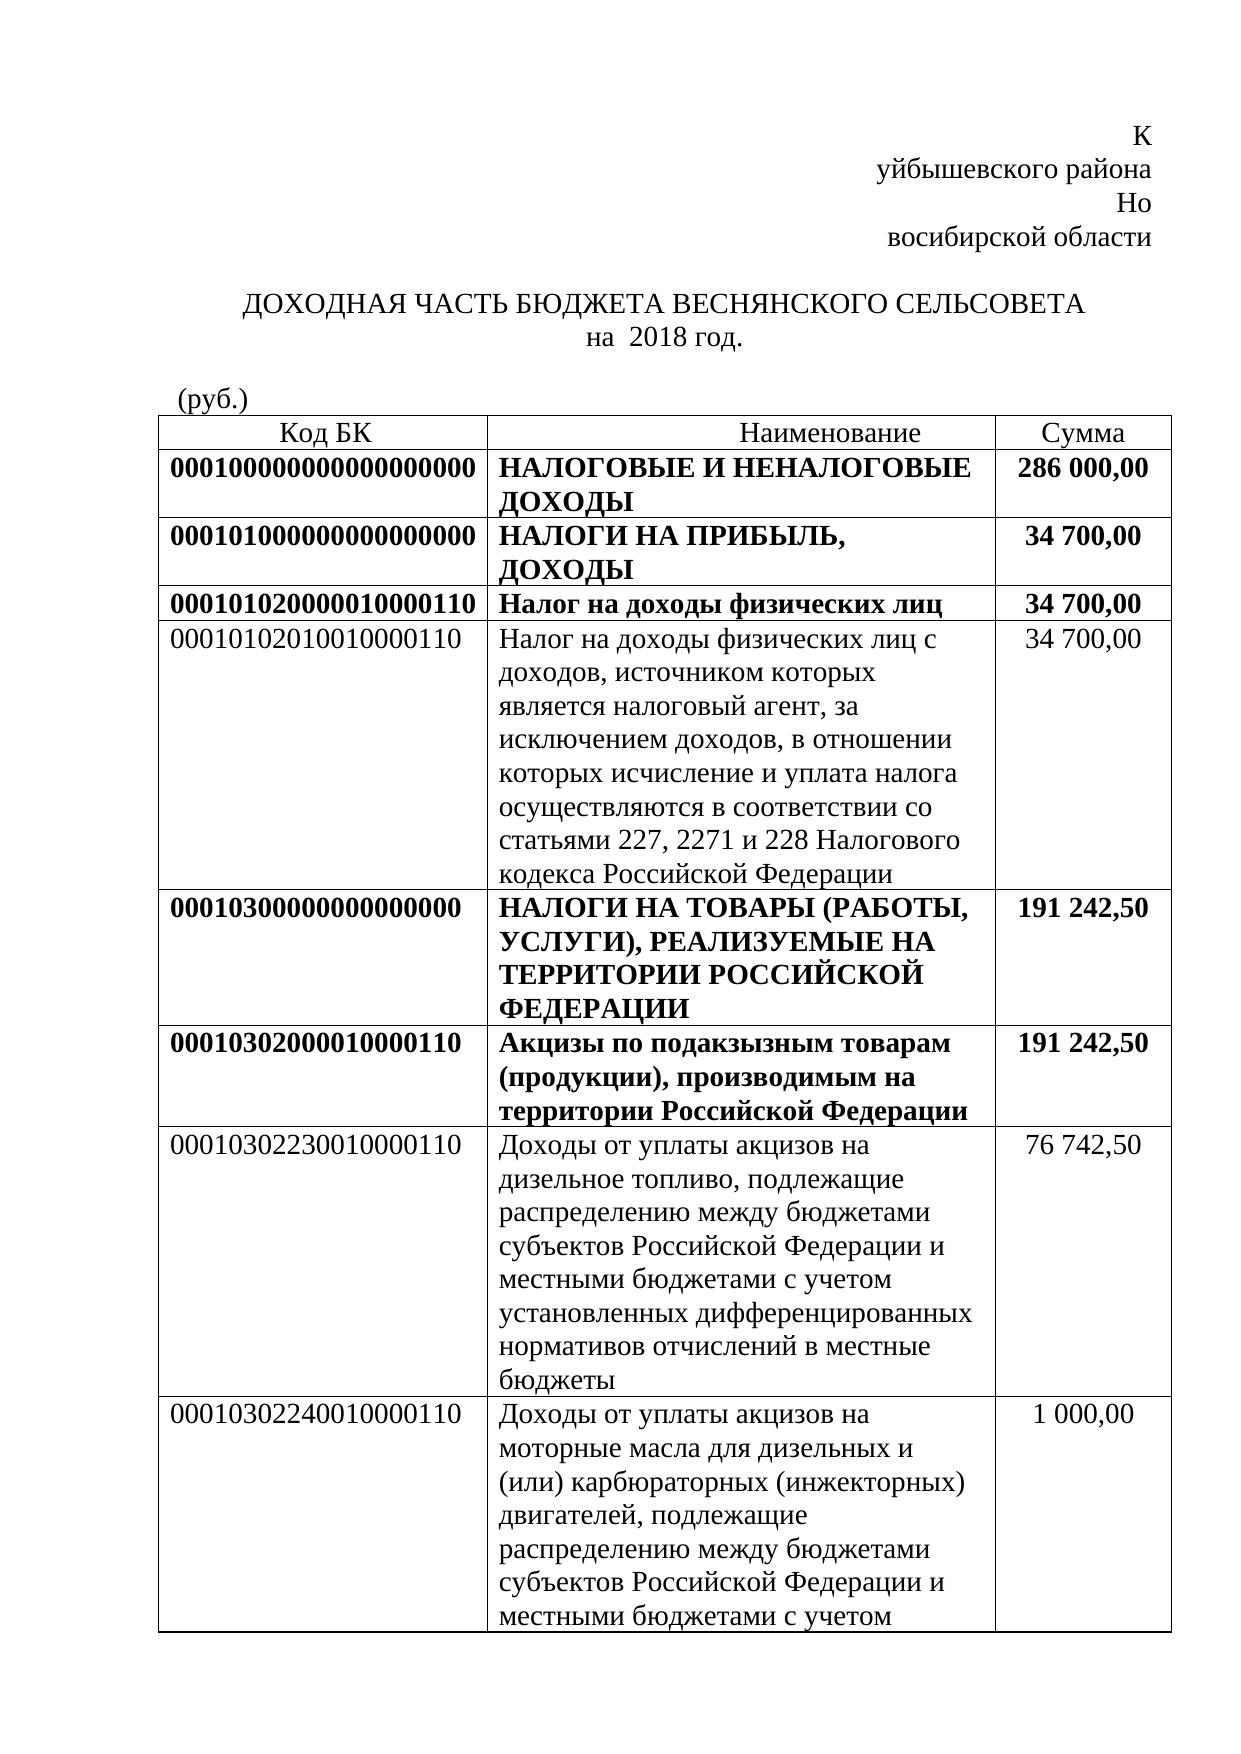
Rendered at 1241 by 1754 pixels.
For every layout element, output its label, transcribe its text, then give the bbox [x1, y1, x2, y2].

table_cell 00010102010010000110 [159, 621, 487, 889]
table_cell 191 242,50 [996, 1026, 1171, 1126]
table_cell 34 700,00 [996, 518, 1171, 585]
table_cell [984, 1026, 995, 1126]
table_cell 00010300000000000000 [159, 890, 487, 1024]
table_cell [159, 1397, 487, 1631]
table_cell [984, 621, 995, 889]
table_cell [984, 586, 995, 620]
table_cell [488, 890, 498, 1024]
table_cell 00010302000010000110 [159, 1026, 487, 1126]
text ДОХОДНАЯ ЧАСТЬ БЮДЖЕТА ВЕСНЯНСКОГО СЕЛЬСОВЕТА [177, 286, 1152, 319]
table_cell 191 242,50 [996, 890, 1171, 1024]
table_cell 34 700,00 [996, 621, 1171, 889]
text на 2018 год. [177, 319, 1152, 353]
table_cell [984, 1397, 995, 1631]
text (руб.) [177, 353, 1152, 414]
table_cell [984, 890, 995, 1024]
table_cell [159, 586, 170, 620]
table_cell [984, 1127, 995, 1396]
text Новосибирской области [177, 185, 1152, 252]
table_cell 000100000000000000000 [159, 450, 487, 517]
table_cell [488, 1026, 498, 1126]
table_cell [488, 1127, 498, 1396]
table_cell 000101000000000000000 [159, 518, 487, 585]
table_cell 286 000,00 [996, 450, 1171, 517]
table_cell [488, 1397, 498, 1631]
text Куйбышевского района [177, 118, 1152, 185]
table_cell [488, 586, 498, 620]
table_cell 1 000,00 [996, 1397, 1171, 1631]
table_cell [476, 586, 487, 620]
table_cell 00010302230010000110 [159, 1127, 487, 1396]
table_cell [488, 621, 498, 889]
table_cell 76 742,50 [996, 1127, 1171, 1396]
